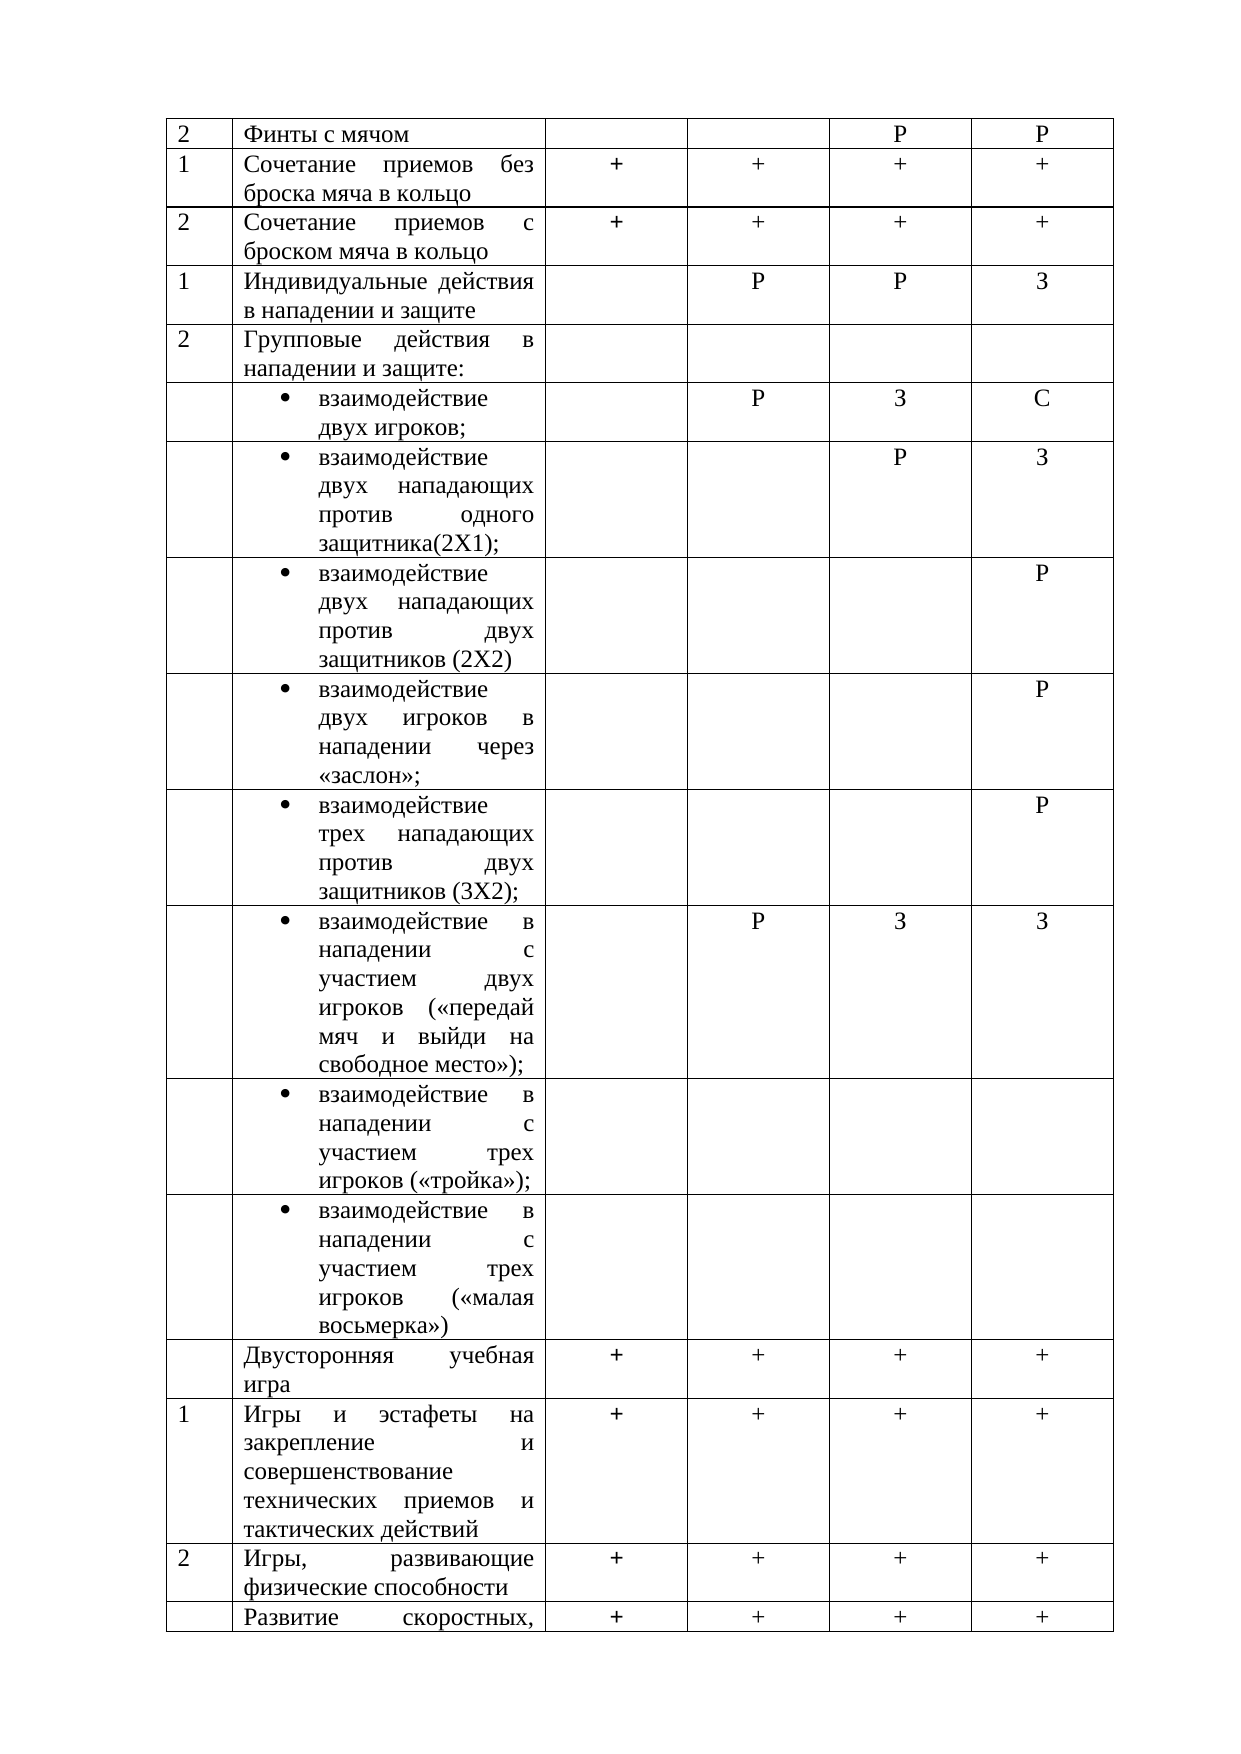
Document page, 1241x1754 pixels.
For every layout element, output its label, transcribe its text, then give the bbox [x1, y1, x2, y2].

table_cell Р [972, 558, 1113, 673]
table_cell [167, 790, 232, 905]
table_cell + [688, 208, 829, 265]
table_cell [972, 1195, 1113, 1339]
table_cell [688, 442, 829, 557]
table_cell [546, 442, 687, 557]
table_cell [688, 1079, 829, 1194]
table_cell + [972, 1602, 1113, 1631]
table_cell 2 [167, 1544, 232, 1601]
table_cell + [972, 1399, 1113, 1542]
table_cell + [830, 149, 971, 206]
table_cell [830, 1195, 971, 1339]
table_cell Р [830, 119, 971, 148]
table_cell 2 [167, 119, 232, 148]
table_cell + [546, 1340, 687, 1398]
table_cell Сочетание приемов без броска мяча в кольцо [233, 149, 545, 206]
table_cell [167, 442, 232, 557]
table_cell + [830, 1544, 971, 1601]
table_cell [688, 558, 829, 673]
table_cell [546, 790, 687, 905]
table_cell + [830, 208, 971, 265]
table_cell + [688, 1544, 829, 1601]
table_cell Р [972, 119, 1113, 148]
table_cell взаимодействие в нападении с участием трех игроков («малая восьмерка») [233, 1195, 545, 1339]
table_cell Р [688, 383, 829, 441]
table_cell [167, 1340, 232, 1398]
table_cell З [830, 383, 971, 441]
table_cell взаимодействие трех нападающих против двух защитников (3Х2); [233, 790, 545, 905]
table_cell Р [972, 790, 1113, 905]
table_cell взаимодействие двух нападающих против двух защитников (2Х2) [233, 558, 545, 673]
table_cell Двусторонняя учебная игра [233, 1340, 545, 1398]
table_cell взаимодействие двух игроков в нападении через «заслон»; [233, 674, 545, 789]
table_cell [546, 119, 687, 148]
table_cell 1 [167, 149, 232, 206]
table_cell [688, 790, 829, 905]
table_cell + [546, 149, 687, 206]
table_cell 2 [167, 325, 232, 382]
table_cell 2 [167, 208, 232, 265]
table_cell Сочетание приемов с броском мяча в кольцо [233, 208, 545, 265]
table_cell 1 [167, 1399, 232, 1542]
table_cell [167, 383, 232, 441]
table_cell Р [830, 266, 971, 323]
table_cell [167, 1602, 232, 1631]
table_cell [972, 1079, 1113, 1194]
table_cell З [972, 906, 1113, 1078]
table_cell [830, 558, 971, 673]
table_cell взаимодействие двух нападающих против одного защитника(2Х1); [233, 442, 545, 557]
table_cell [546, 1079, 687, 1194]
table_cell [830, 1079, 971, 1194]
table_cell З [972, 442, 1113, 557]
table_cell + [972, 149, 1113, 206]
table_cell [167, 558, 232, 673]
table_cell Р [688, 906, 829, 1078]
table_cell [167, 906, 232, 1078]
table_cell [546, 325, 687, 382]
table_cell [830, 790, 971, 905]
table_cell взаимодействие в нападении с участием двух игроков («передай мяч и выйди на свободное место»); [233, 906, 545, 1078]
table_cell Игры и эстафеты на закрепление и совершенствование технических приемов и тактических действий [233, 1399, 545, 1542]
table_cell [546, 1195, 687, 1339]
table_cell взаимодействие в нападении с участием трех игроков («тройка»); [233, 1079, 545, 1194]
table_cell З [972, 266, 1113, 323]
table_cell + [688, 149, 829, 206]
table_cell + [972, 208, 1113, 265]
table_cell [688, 119, 829, 148]
table_cell + [830, 1340, 971, 1398]
table_cell + [688, 1399, 829, 1542]
table_cell [688, 325, 829, 382]
table_cell Индивидуальные действия в нападении и защите [233, 266, 545, 323]
table_cell [167, 674, 232, 789]
table_cell [830, 325, 971, 382]
table_cell + [688, 1602, 829, 1631]
table_cell Р [830, 442, 971, 557]
table_cell Финты с мячом [233, 119, 545, 148]
table_cell [546, 266, 687, 323]
table_cell + [830, 1399, 971, 1542]
table_cell + [830, 1602, 971, 1631]
table_cell [546, 906, 687, 1078]
table_cell + [546, 208, 687, 265]
table_cell + [688, 1340, 829, 1398]
table_cell взаимодействие двух игроков; [233, 383, 545, 441]
table_cell [546, 383, 687, 441]
table_cell + [546, 1602, 687, 1631]
table_cell + [972, 1340, 1113, 1398]
table_cell [830, 674, 971, 789]
table_cell Р [688, 266, 829, 323]
table_cell [546, 674, 687, 789]
table_cell Групповые действия в нападении и защите: [233, 325, 545, 382]
table_cell З [830, 906, 971, 1078]
table_cell + [546, 1544, 687, 1601]
table_cell [688, 674, 829, 789]
table_cell Игры, развивающие физические способности [233, 1544, 545, 1601]
table_cell 1 [167, 266, 232, 323]
table_cell + [972, 1544, 1113, 1601]
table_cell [233, 1602, 545, 1631]
table_cell [546, 558, 687, 673]
table_cell [688, 1195, 829, 1339]
table_cell [167, 1195, 232, 1339]
table_cell С [972, 383, 1113, 441]
table_cell [167, 1079, 232, 1194]
table_cell [972, 325, 1113, 382]
table_cell + [546, 1399, 687, 1542]
table_cell Р [972, 674, 1113, 789]
